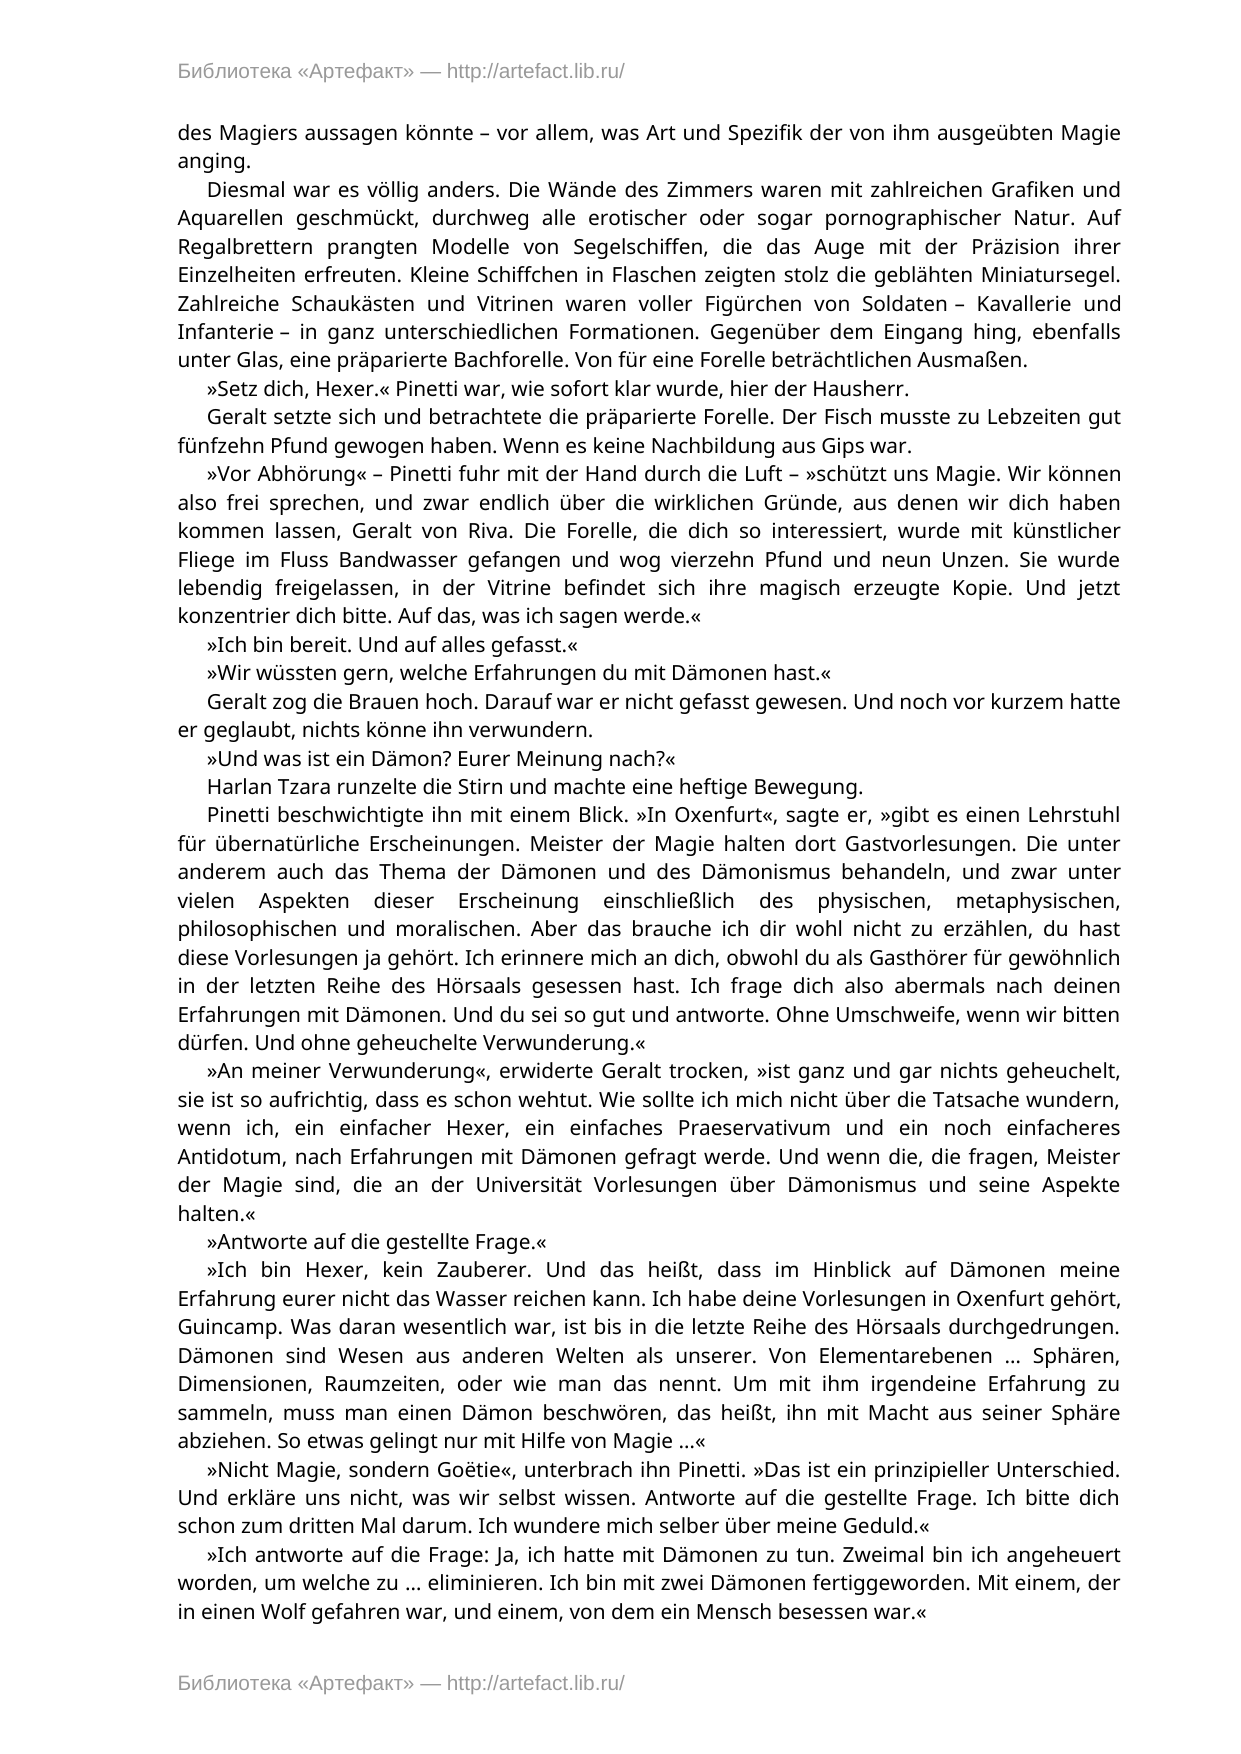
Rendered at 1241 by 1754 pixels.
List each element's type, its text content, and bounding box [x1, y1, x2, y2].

text »Nicht Magie, sondern Goëtie«, unterbrach ihn Pinetti. »Das ist ein prinzipieller Unterschied. Und erkläre uns nicht, was wir selbst wissen. Antworte auf die gestellte Frage. Ich bitte dich schon zum dritten Mal darum. Ich wundere mich selber über meine Geduld.« [177, 1455, 1122, 1540]
text »Ich bin Hexer, kein Zauberer. Und das heißt, dass im Hinblick auf Dämonen meine Erfahrung eurer nicht das Wasser reichen kann. Ich habe deine Vorlesungen in Oxenfurt gehört, Guincamp. Was daran wesentlich war, ist bis in die letzte Reihe des Hörsaals durchgedrungen. Dämonen sind Wesen aus anderen Welten als unserer. Von Elementarebenen … Sphären, Dimensionen, Raumzeiten, oder wie man das nennt. Um mit ihm irgendeine Erfahrung zu sammeln, muss man einen Dämon beschwören, das heißt, ihn mit Macht aus seiner Sphäre abziehen. So etwas gelingt nur mit Hilfe von Magie …« [177, 1256, 1122, 1455]
text »Ich antworte auf die Frage: Ja, ich hatte mit Dämonen zu tun. Zweimal bin ich angeheuert worden, um welche zu … eliminieren. Ich bin mit zwei Dämonen fertiggeworden. Mit einem, der in einen Wolf gefahren war, und einem, von dem ein Mensch besessen war.« [177, 1540, 1122, 1625]
text Geralt setzte sich und betrachtete die präparierte Forelle. Der Fisch musste zu Lebzeiten gut fünfzehn Pfund gewogen haben. Wenn es keine Nachbildung aus Gips war. [177, 402, 1122, 459]
text »Wir wüssten gern, welche Erfahrungen du mit Dämonen hast.« [177, 658, 1122, 687]
text »Antworte auf die gestellte Frage.« [177, 1227, 1122, 1256]
text »Setz dich, Hexer.« Pinetti war, wie sofort klar wurde, hier der Hausherr. [177, 374, 1122, 402]
text »Und was ist ein Dämon? Eurer Meinung nach?« [177, 744, 1122, 772]
text Diesmal war es völlig anders. Die Wände des Zimmers waren mit zahlreichen Grafiken und Aquarellen geschmückt, durchweg alle erotischer oder sogar pornographischer Natur. Auf Regalbrettern prangten Modelle von Segelschiffen, die das Auge mit der Präzision ihrer Einzelheiten erfreuten. Kleine Schiffchen in Flaschen zeigten stolz die geblähten Miniatursegel. Zahlreiche Schaukästen und Vitrinen waren voller Figürchen von Soldaten – Kavallerie und Infanterie – in ganz unterschiedlichen Formationen. Gegenüber dem Eingang hing, ebenfalls unter Glas, eine präparierte Bachforelle. Von für eine Forelle beträchtlichen Ausmaßen. [177, 175, 1122, 374]
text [177, 118, 1122, 175]
text »Ich bin bereit. Und auf alles gefasst.« [177, 630, 1122, 658]
text Harlan Tzara runzelte die Stirn und machte eine heftige Bewegung. [177, 772, 1122, 801]
text Geralt zog die Brauen hoch. Darauf war er nicht gefasst gewesen. Und noch vor kurzem hatte er geglaubt, nichts könne ihn verwundern. [177, 687, 1122, 744]
text »Vor Abhörung« – Pinetti fuhr mit der Hand durch die Luft – »schützt uns Magie. Wir können also frei sprechen, und zwar endlich über die wirklichen Gründe, aus denen wir dich haben kommen lassen, Geralt von Riva. Die Forelle, die dich so interessiert, wurde mit künstlicher Fliege im Fluss Bandwasser gefangen und wog vierzehn Pfund und neun Unzen. Sie wurde lebendig freigelassen, in der Vitrine befindet sich ihre magisch erzeugte Kopie. Und jetzt konzentrier dich bitte. Auf das, was ich sagen werde.« [177, 459, 1122, 630]
text Pinetti beschwichtigte ihn mit einem Blick. »In Oxenfurt«, sagte er, »gibt es einen Lehrstuhl für übernatürliche Erscheinungen. Meister der Magie halten dort Gastvorlesungen. Die unter anderem auch das Thema der Dämonen und des Dämonismus behandeln, und zwar unter vielen Aspekten dieser Erscheinung einschließlich des physischen, metaphysischen, philosophischen und moralischen. Aber das brauche ich dir wohl nicht zu erzählen, du hast diese Vorlesungen ja gehört. Ich erinnere mich an dich, obwohl du als Gasthörer für gewöhnlich in der letzten Reihe des Hörsaals gesessen hast. Ich frage dich also abermals nach deinen Erfahrungen mit Dämonen. Und du sei so gut und antworte. Ohne Umschweife, wenn wir bitten dürfen. Und ohne geheuchelte Verwunderung.« [177, 801, 1122, 1057]
text »An meiner Verwunderung«, erwiderte Geralt trocken, »ist ganz und gar nichts geheuchelt, sie ist so aufrichtig, dass es schon wehtut. Wie sollte ich mich nicht über die Tatsache wundern, wenn ich, ein einfacher Hexer, ein einfaches Praeservativum und ein noch einfacheres Antidotum, nach Erfahrungen mit Dämonen gefragt werde. Und wenn die, die fragen, Meister der Magie sind, die an der Universität Vorlesungen über Dämonismus und seine Aspekte halten.« [177, 1057, 1122, 1227]
